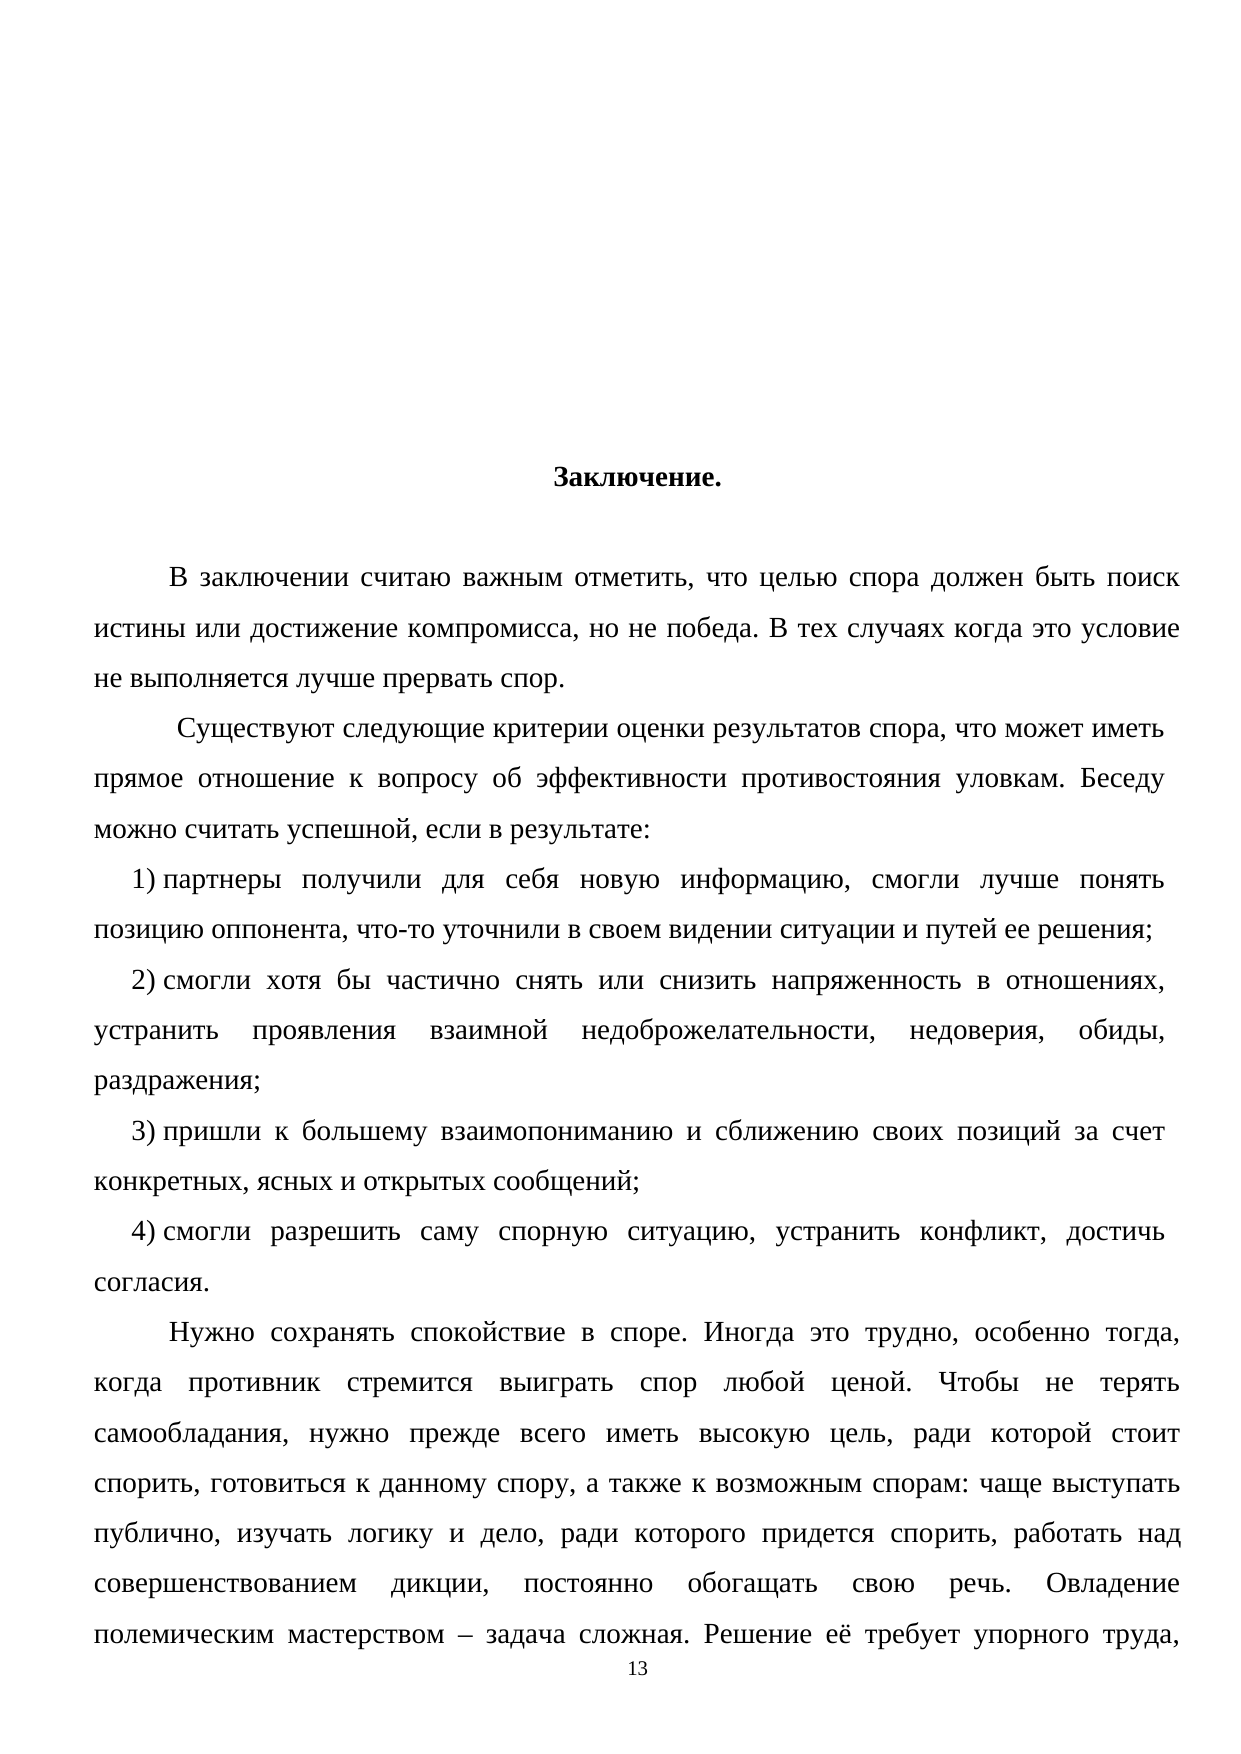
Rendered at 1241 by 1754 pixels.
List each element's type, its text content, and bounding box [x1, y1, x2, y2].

text 1) партнеры получили для себя новую информацию, смогли лучше понять позицию оппонента, что-то уточнили в своем видении ситуации и путей ее решения; [94, 861, 1166, 945]
text В заключении считаю важным отметить, что целью спора должен быть поиск истины или достижение компромисса, но не победа. В тех случаях когда это условие не выполняется лучше прервать спор. [94, 559, 1181, 693]
text Заключение. [94, 459, 1181, 492]
text 4) смогли разрешить саму спорную ситуацию, устранить конфликт, достичь согласия. [94, 1213, 1166, 1297]
text Существуют следующие критерии оценки результатов спора, что может иметь прямое отношение к вопросу об эффективности противостояния уловкам. Беседу можно считать успешной, если в результате: [94, 710, 1166, 844]
text 3) пришли к большему взаимопониманию и сближению своих позиций за счет конкретных, ясных и открытых сообщений; [94, 1113, 1166, 1197]
text 2) смогли хотя бы частично снять или снизить напряженность в отношениях, устранить проявления взаимной недоброжелательности, недоверия, обиды, раздражения; [94, 962, 1166, 1096]
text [94, 1314, 1181, 1649]
